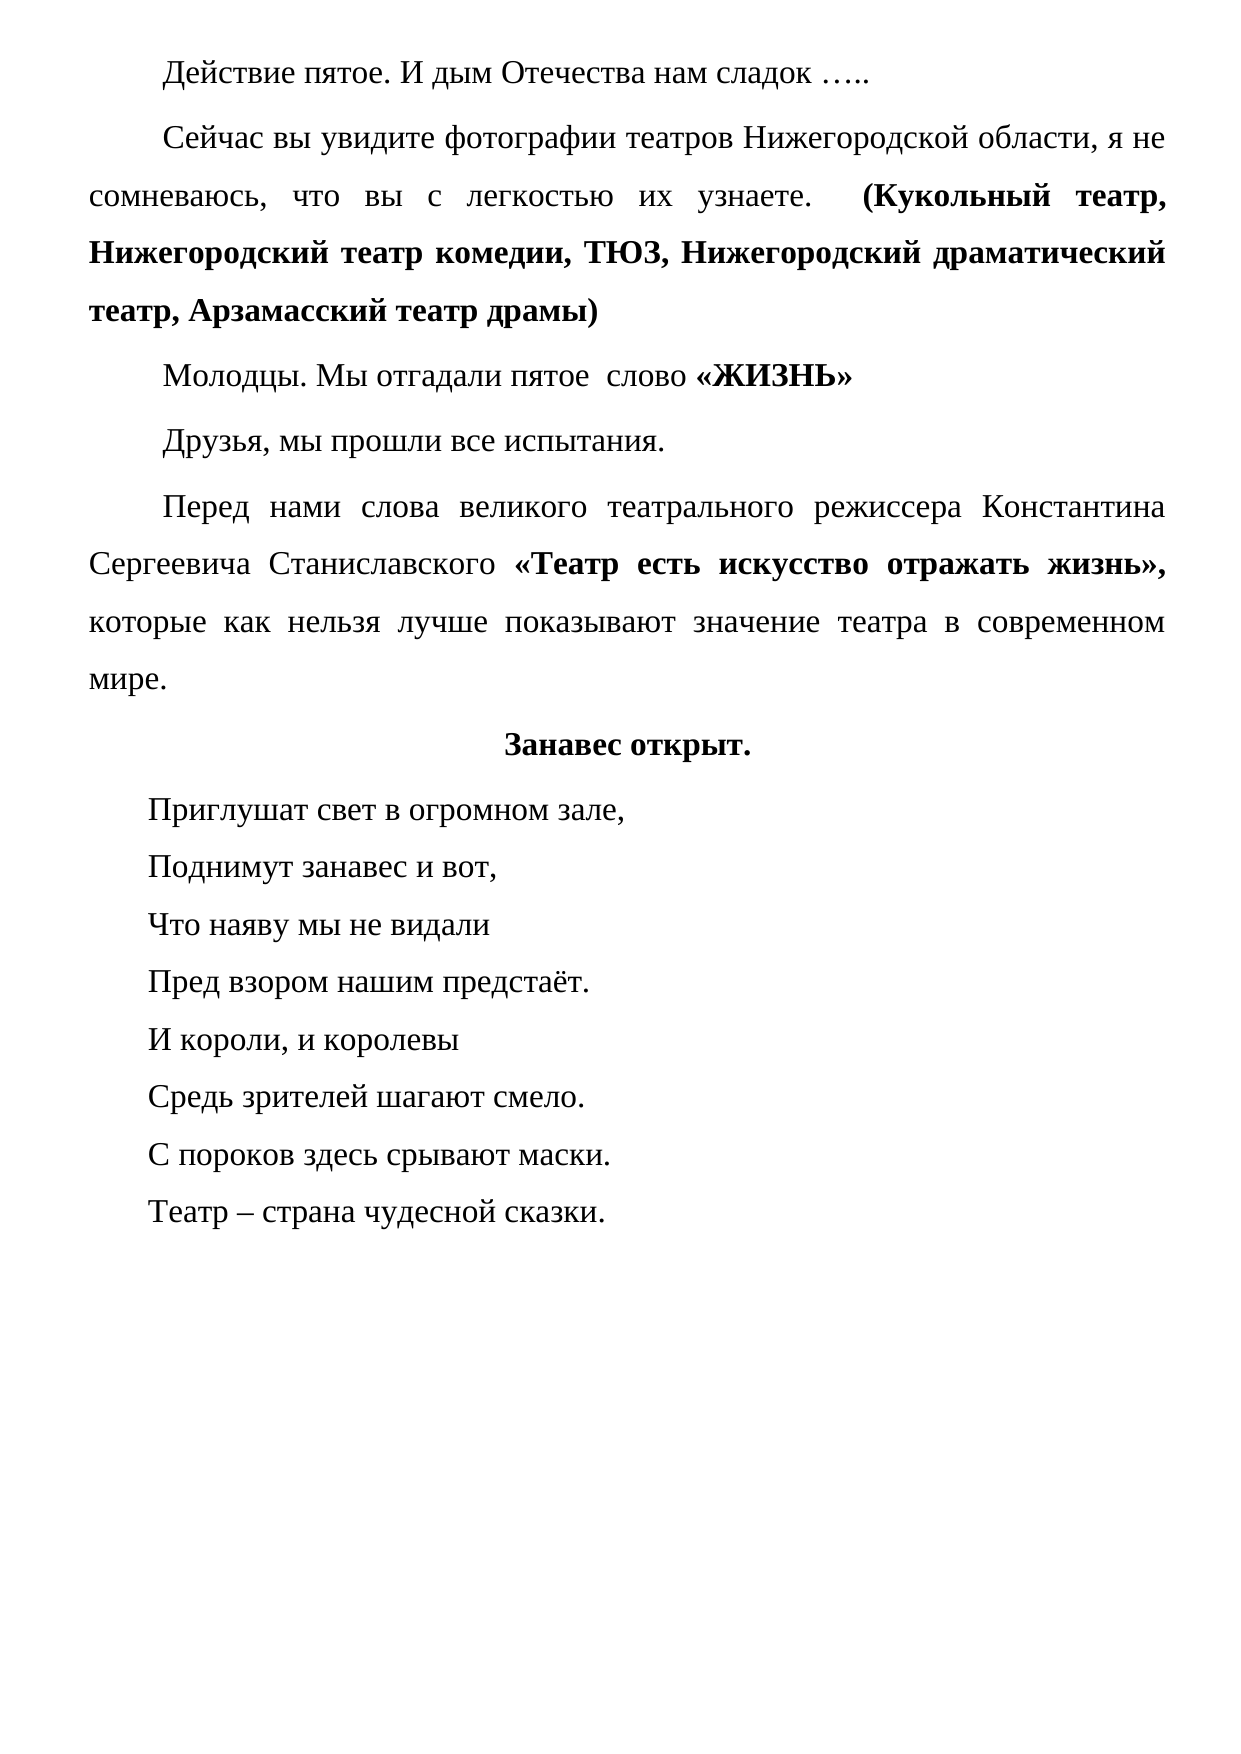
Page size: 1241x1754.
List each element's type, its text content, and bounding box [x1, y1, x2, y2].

text С пороков здесь срывают маски. [148, 1134, 1167, 1172]
text Поднимут занавес и вот, [148, 847, 1167, 885]
text Сейчас вы увидите фотографии театров Нижегородской области, я не сомневаюсь, что вы с легкостью их узнаете. (Кукольный театр, Нижегородский театр комедии, ТЮЗ, Нижегородский драматический театр, Арзамасский театр драмы) [89, 117, 1167, 328]
text Перед нами слова великого театрального режиссера Константина Сергеевича Станиславского «Театр есть искусство отражать жизнь», которые как нельзя лучше показывают значение театра в современном мире. [89, 486, 1167, 697]
text Приглушат свет в огромном зале, [148, 789, 1167, 827]
text Что наяву мы не видали [148, 904, 1167, 942]
text Молодцы. Мы отгадали пятое слово «ЖИЗНЬ» [89, 355, 1167, 394]
text Действие пятое. И дым Отечества нам сладок ….. [89, 52, 1167, 91]
text Друзья, мы прошли все испытания. [89, 421, 1167, 459]
text Средь зрителей шагают смело. [148, 1077, 1167, 1115]
text Пред взором нашим предстаёт. [148, 962, 1167, 1000]
text И короли, и королевы [148, 1019, 1167, 1057]
text Театр – страна чудесной сказки. [148, 1192, 1167, 1230]
text Занавес открыт. [89, 724, 1167, 762]
